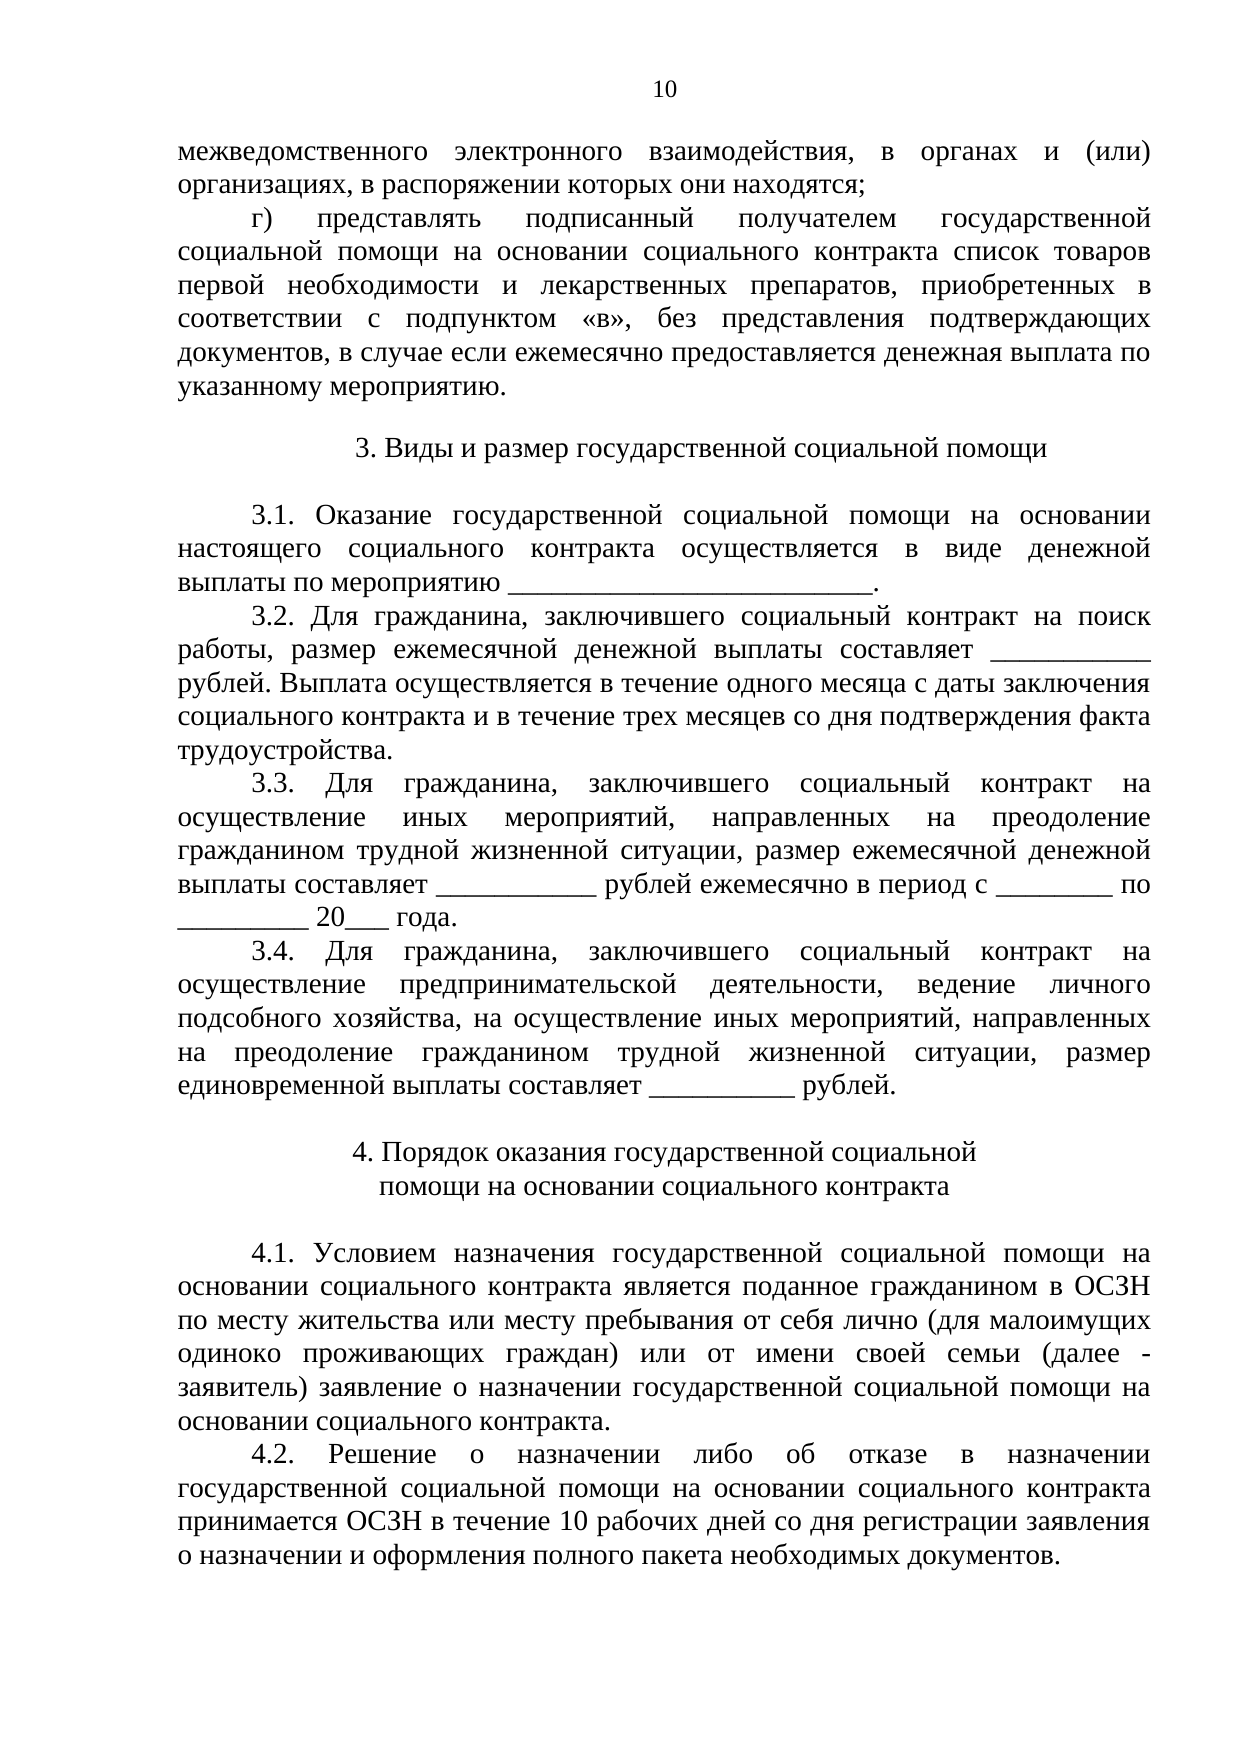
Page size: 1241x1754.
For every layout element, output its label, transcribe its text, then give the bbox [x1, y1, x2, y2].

text 4.1. Условием назначения государственной социальной помощи на основании социального контракта является поданное гражданином в ОСЗН по месту жительства или месту пребывания от себя лично (для малоимущих одиноко проживающих граждан) или от имени своей семьи (далее - заявитель) заявление о назначении государственной социальной помощи на основании социального контракта. [177, 1235, 1152, 1436]
text помощи на основании социального контракта [177, 1168, 1152, 1201]
text 3.2. Для гражданина, заключившего социальный контракт на поиск работы, размер ежемесячной денежной выплаты составляет ___________ рублей. Выплата осуществляется в течение одного месяца с даты заключения социального контракта и в течение трех месяцев со дня подтверждения факта трудоустройства. [177, 598, 1152, 765]
text 3.3. Для гражданина, заключившего социальный контракт на осуществление иных мероприятий, направленных на преодоление гражданином трудной жизненной ситуации, размер ежемесячной денежной выплаты составляет ___________ рублей ежемесячно в период с ________ по _________ 20___ года. [177, 765, 1152, 933]
text 3. Виды и размер государственной социальной помощи [177, 430, 1152, 463]
text 4.2. Решение о назначении либо об отказе в назначении государственной социальной помощи на основании социального контракта принимается ОСЗН в течение 10 рабочих дней со дня регистрации заявления о назначении и оформления полного пакета необходимых документов. [177, 1436, 1152, 1570]
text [177, 133, 1152, 200]
text г) представлять подписанный получателем государственной социальной помощи на основании социального контракта список товаров первой необходимости и лекарственных препаратов, приобретенных в соответствии с подпунктом «в», без представления подтверждающих документов, в случае если ежемесячно предоставляется денежная выплата по указанному мероприятию. [177, 200, 1152, 401]
text 4. Порядок оказания государственной социальной [177, 1134, 1152, 1168]
text 3.1. Оказание государственной социальной помощи на основании настоящего социального контракта осуществляется в виде денежной выплаты по мероприятию _________________________. [177, 497, 1152, 598]
text 3.4. Для гражданина, заключившего социальный контракт на осуществление предпринимательской деятельности, ведение личного подсобного хозяйства, на осуществление иных мероприятий, направленных на преодоление гражданином трудной жизненной ситуации, размер единовременной выплаты составляет __________ рублей. [177, 933, 1152, 1101]
